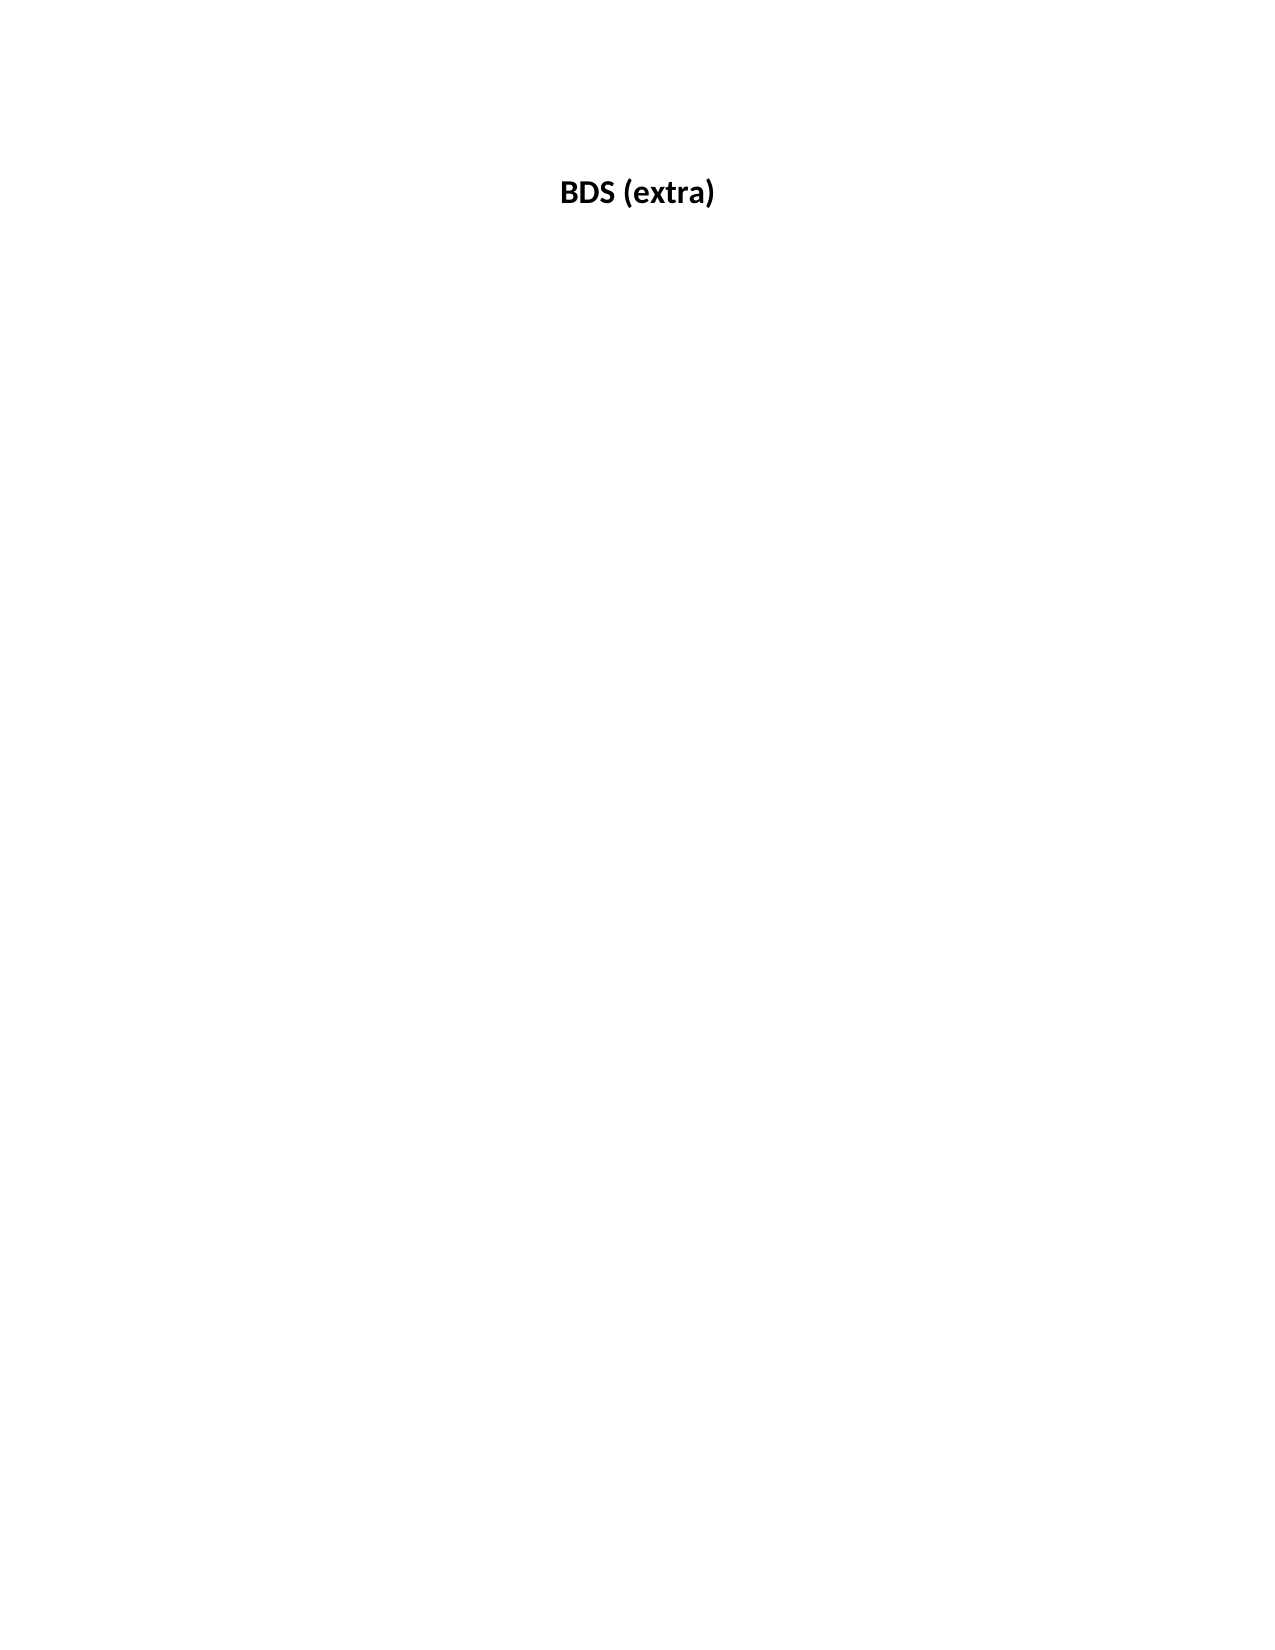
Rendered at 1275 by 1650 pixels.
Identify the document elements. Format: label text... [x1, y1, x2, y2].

subtitle BDS (extra) [187, 171, 1087, 212]
